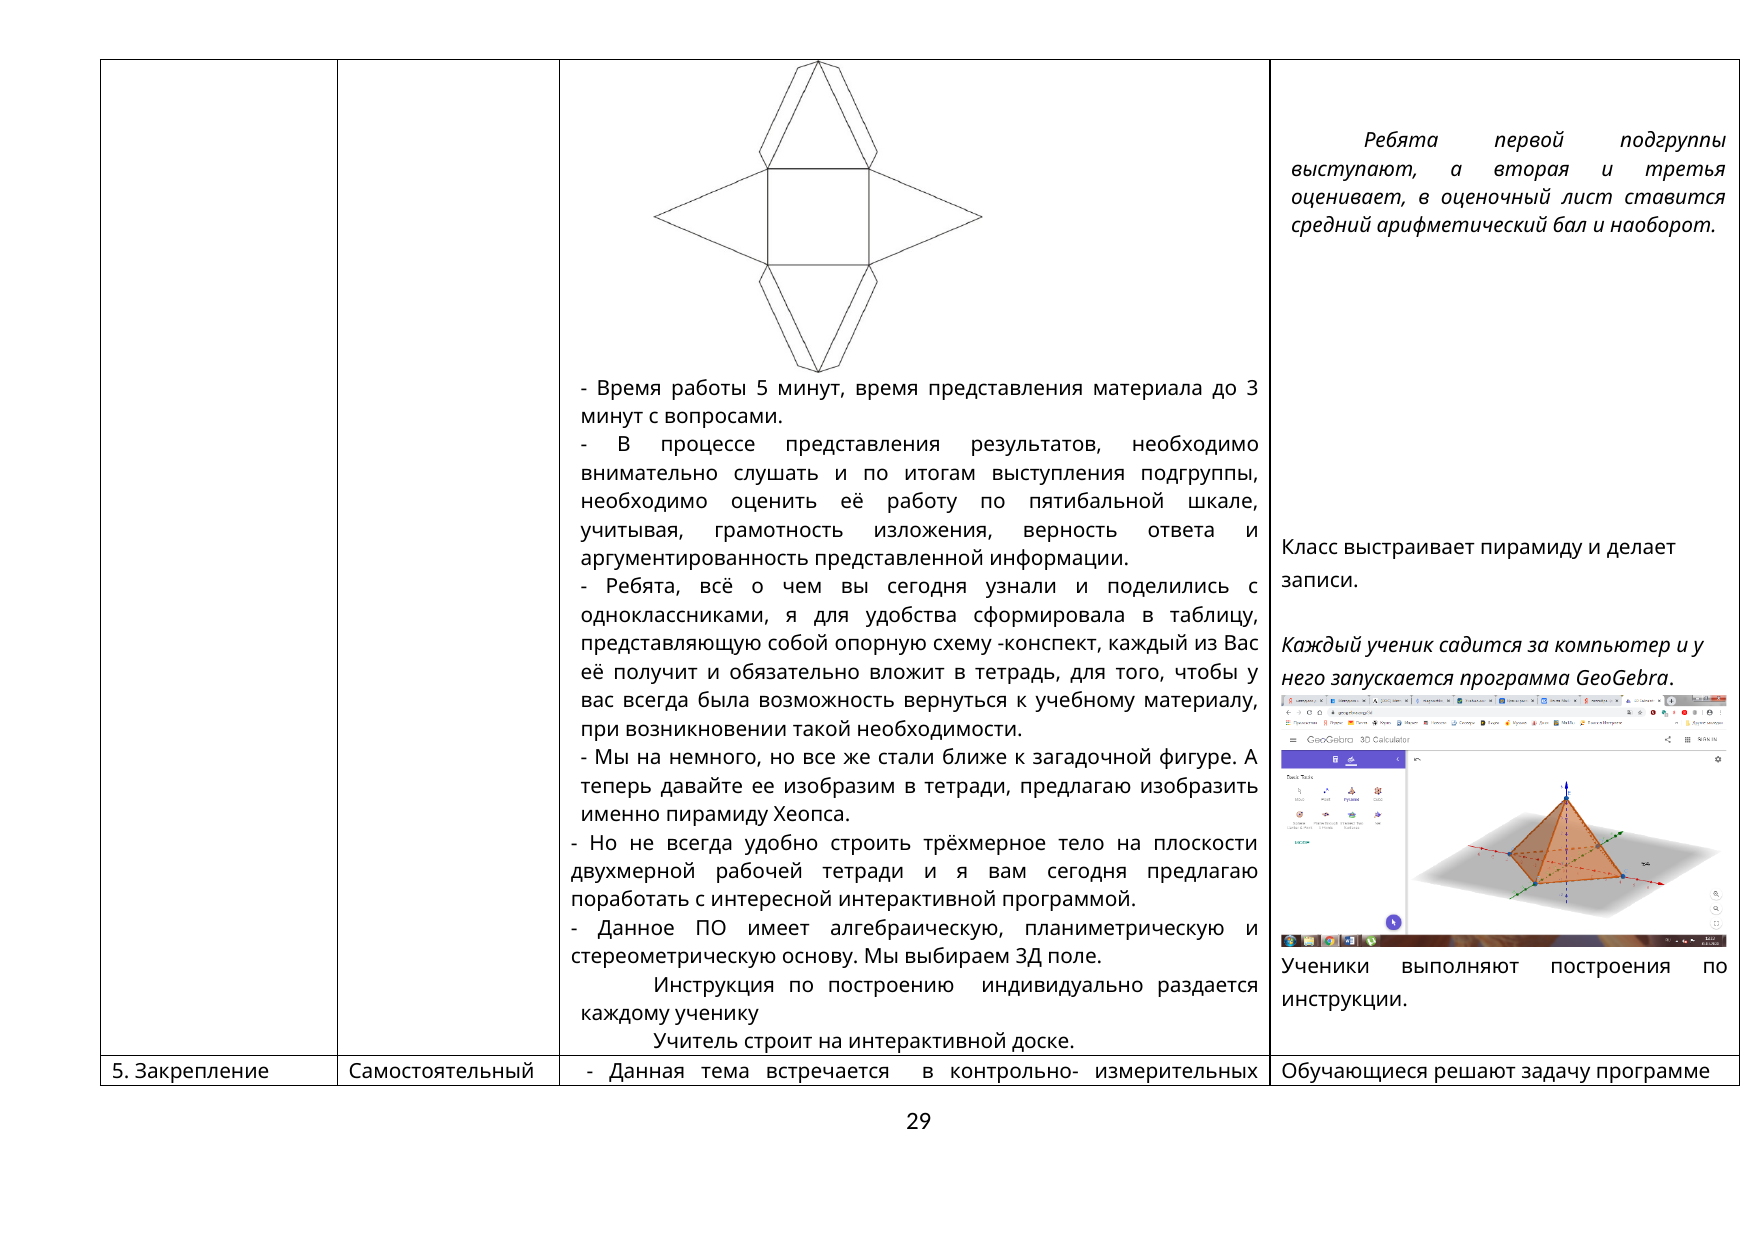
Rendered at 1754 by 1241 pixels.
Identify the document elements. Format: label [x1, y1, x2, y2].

table_cell [560, 1056, 1269, 1084]
table_cell [560, 60, 1269, 1055]
table_cell [1271, 60, 1739, 1055]
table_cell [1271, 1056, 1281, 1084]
picture [1281, 695, 1727, 947]
table_cell [101, 60, 337, 1055]
table_cell [338, 60, 559, 1055]
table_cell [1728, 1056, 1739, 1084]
picture [653, 60, 983, 373]
table_cell [338, 1056, 559, 1084]
table_cell [101, 1056, 337, 1084]
